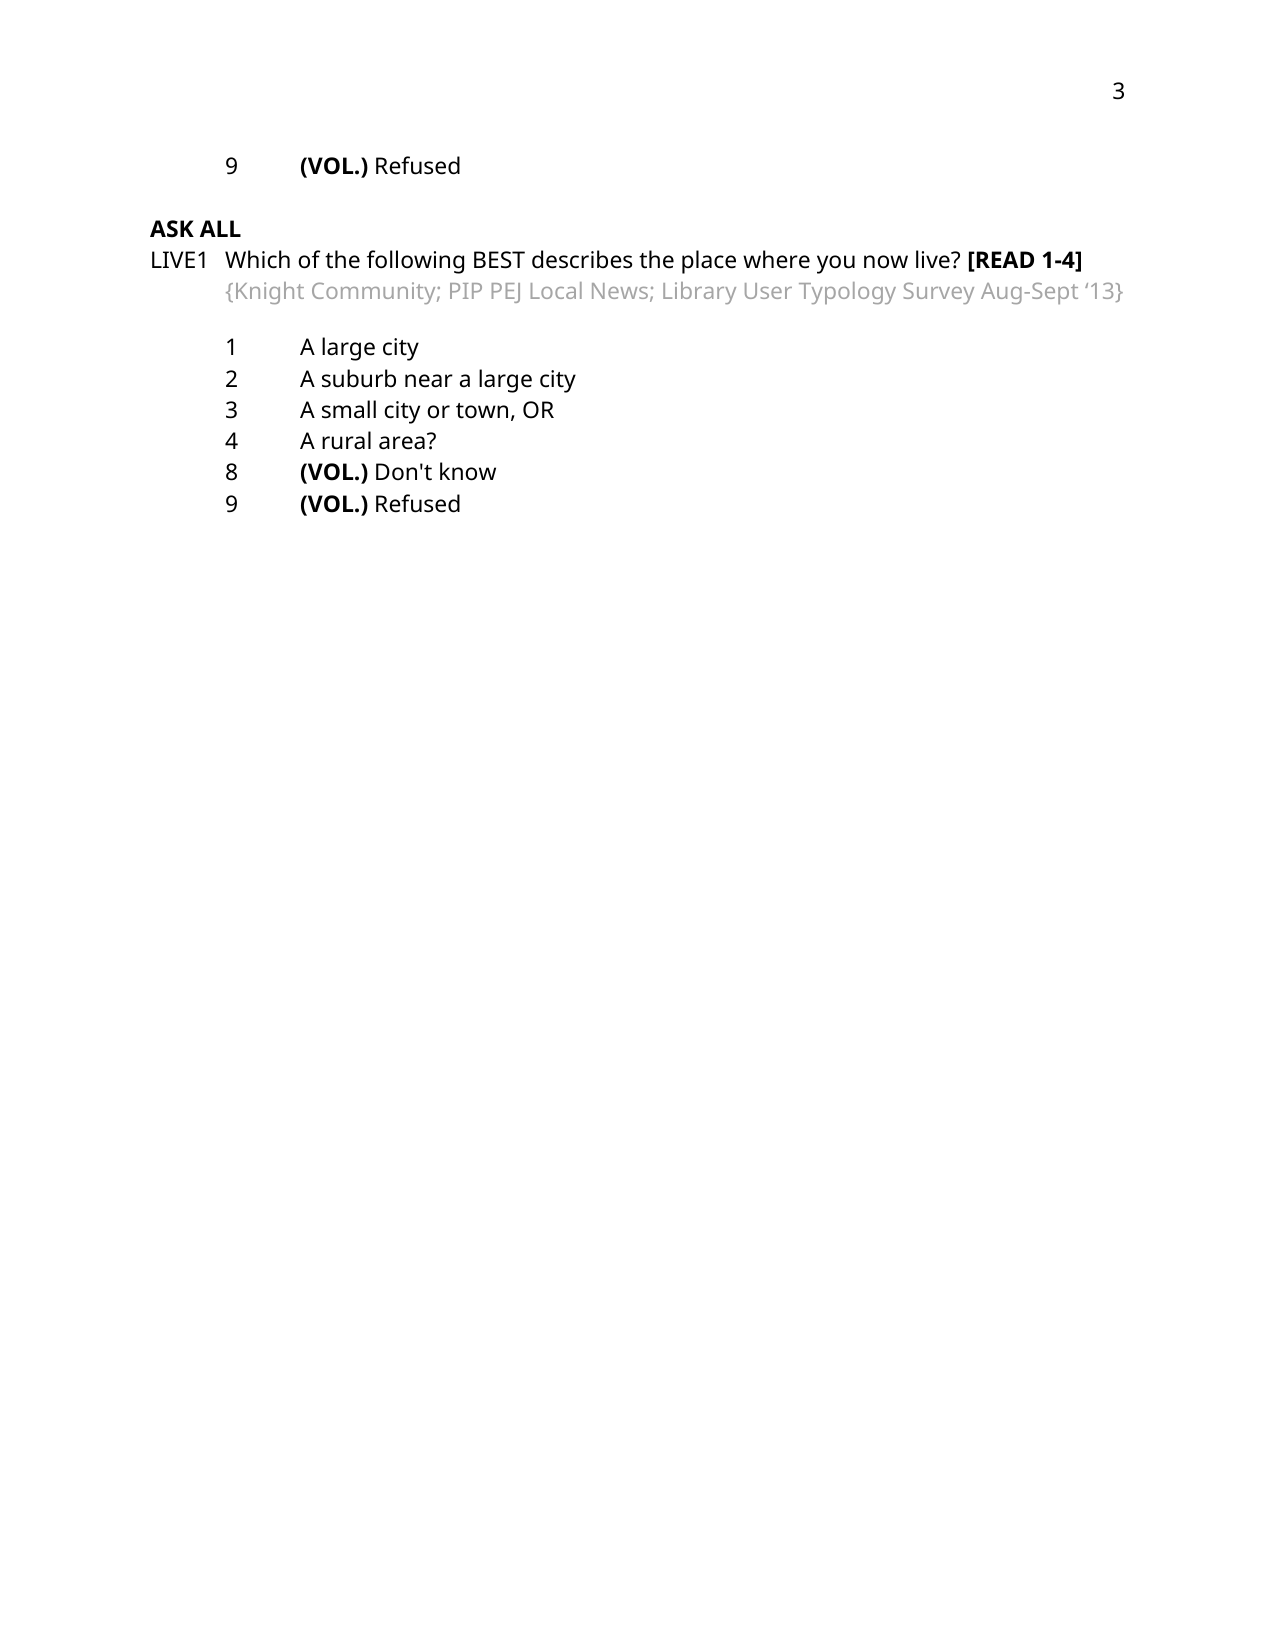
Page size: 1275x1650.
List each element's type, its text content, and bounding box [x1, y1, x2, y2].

text 9 (VOL.) Refused [225, 150, 1125, 181]
text ASK ALL [150, 212, 1125, 244]
text 8 (VOL.) Don't know [225, 456, 1125, 487]
text 4 A rural area? [225, 425, 1125, 456]
text 1 A large city [225, 331, 1125, 362]
text 9 (VOL.) Refused [225, 487, 1125, 519]
text 3 A small city or town, OR [225, 394, 1125, 425]
text LIVE1 Which of the following BEST describes the place where you now live? [READ 1-4] {Knight Community; PIP PEJ Local News; Library User Typology Survey Aug-Sept ‘13} [150, 244, 1125, 306]
text 2 A suburb near a large city [225, 362, 1125, 394]
